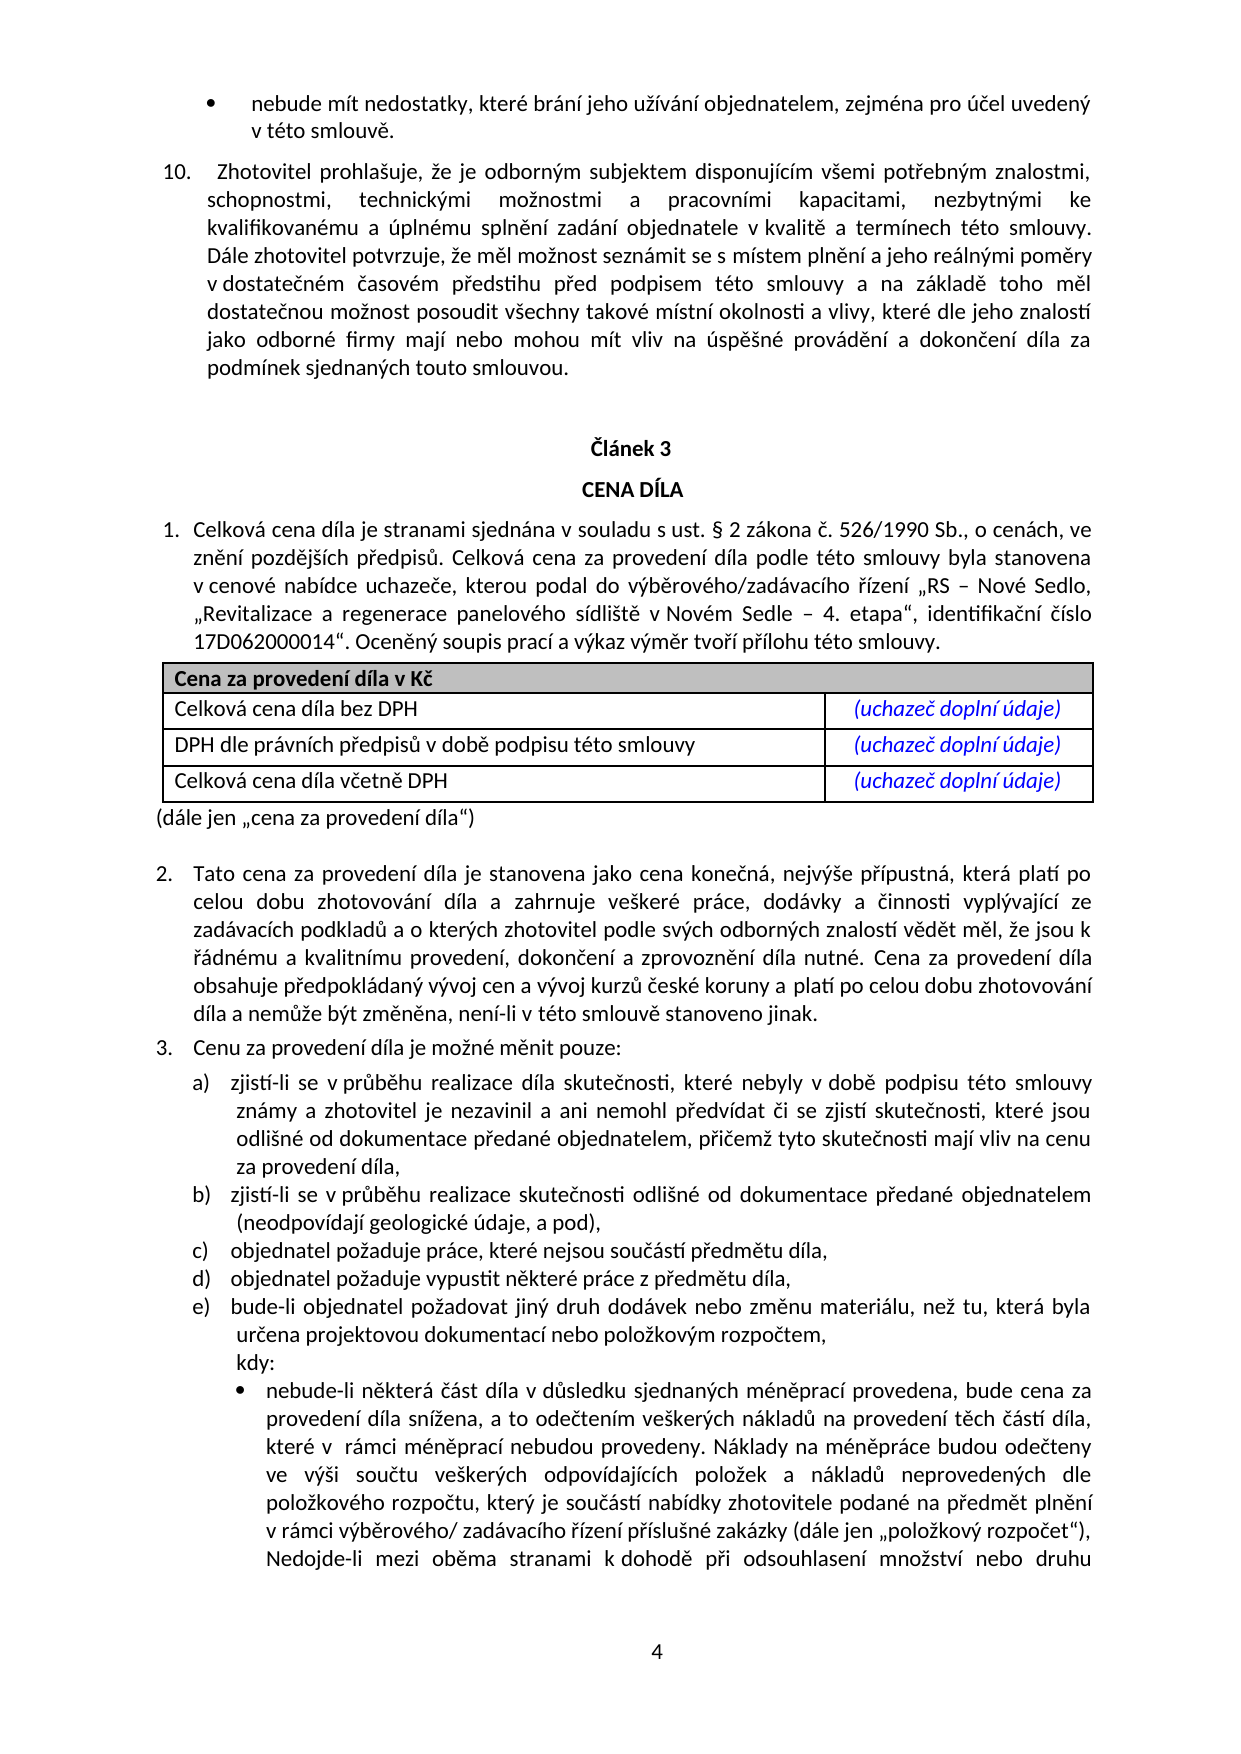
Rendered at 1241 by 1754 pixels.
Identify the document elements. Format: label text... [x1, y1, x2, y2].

list nebude mít nedostatky, které brání jeho užívání objednatelem, zejména pro účel uvedený v této smlouvě. [207, 89, 1093, 145]
table_cell (uchazeč doplní údaje) [826, 694, 1092, 728]
table_cell Celková cena díla včetně DPH [164, 767, 824, 801]
subtitle Článek 3 [576, 434, 1093, 462]
table_cell (uchazeč doplní údaje) [826, 767, 1092, 801]
table_cell (uchazeč doplní údaje) [826, 730, 1092, 764]
list Celková cena díla je stranami sjednána v souladu s ust. § 2 zákona č. 526/1990 Sb., o cenách, ve znění pozdějších předpisů. Celková cena za provedení díla podle této smlouvy byla stanovena v cenové nabídce uchazeče, kterou podal do výběrového/zadávacího řízení „RS – Nové Sedlo, „Revitalizace a regenerace panelového sídliště v Novém Sedle – 4. etapa“, identifikační číslo 17D062000014“. Oceněný soupis prací a výkaz výměr tvoří přílohu této smlouvy. [162, 515, 1093, 656]
table_cell Celková cena díla bez DPH [164, 694, 824, 728]
list zjistí-li se v průběhu realizace díla skutečnosti, které nebyly v době podpisu této smlouvy známy a zhotovitel je nezavinil a ani nemohl předvídat či se zjistí skutečnosti, které jsou odlišné od dokumentace předané objednatelem, přičemž tyto skutečnosti mají vliv na cenu za provedení díla, [192, 1068, 1093, 1180]
table_cell DPH dle právních předpisů v době podpisu této smlouvy [164, 730, 824, 764]
table_header Cena za provedení díla v Kč [164, 664, 1092, 692]
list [236, 1376, 1093, 1572]
text Cena díla [162, 475, 1093, 503]
list Zhotovitel prohlašuje, že je odborným subjektem disponujícím všemi potřebným znalostmi, schopnostmi, technickými možnostmi a pracovními kapacitami, nezbytnými ke kvalifikovanému a úplnému splnění zadání objednatele v kvalitě a termínech této smlouvy. Dále zhotovitel potvrzuje, že měl možnost seznámit se s místem plnění a jeho reálnými poměry v dostatečném časovém předstihu před podpisem této smlouvy a na základě toho měl dostatečnou možnost posoudit všechny takové místní okolnosti a vlivy, které dle jeho znalostí jako odborné firmy mají nebo mohou mít vliv na úspěšné provádění a dokončení díla za podmínek sjednaných touto smlouvou. [162, 157, 1093, 381]
list objednatel požaduje vypustit některé práce z předmětu díla, [192, 1264, 1093, 1292]
text kdy: [236, 1348, 1093, 1376]
list Cenu za provedení díla je možné měnit pouze: [156, 1033, 1093, 1061]
list objednatel požaduje práce, které nejsou součástí předmětu díla, [192, 1236, 1093, 1264]
text (dále jen „cena za provedení díla“) [156, 803, 1093, 831]
list bude-li objednatel požadovat jiný druh dodávek nebo změnu materiálu, než tu, která byla určena projektovou dokumentací nebo položkovým rozpočtem, [192, 1292, 1093, 1348]
list zjistí-li se v průběhu realizace skutečnosti odlišné od dokumentace předané objednatelem (neodpovídají geologické údaje, a pod), [192, 1180, 1093, 1236]
list Tato cena za provedení díla je stanovena jako cena konečná, nejvýše přípustná, která platí po celou dobu zhotovování díla a zahrnuje veškeré práce, dodávky a činnosti vyplývající ze zadávacích podkladů a o kterých zhotovitel podle svých odborných znalostí vědět měl, že jsou k řádnému a kvalitnímu provedení, dokončení a zprovoznění díla nutné. Cena za provedení díla obsahuje předpokládaný vývoj cen a vývoj kurzů české koruny a platí po celou dobu zhotovování díla a nemůže být změněna, není-li v této smlouvě stanoveno jinak. [156, 859, 1093, 1027]
